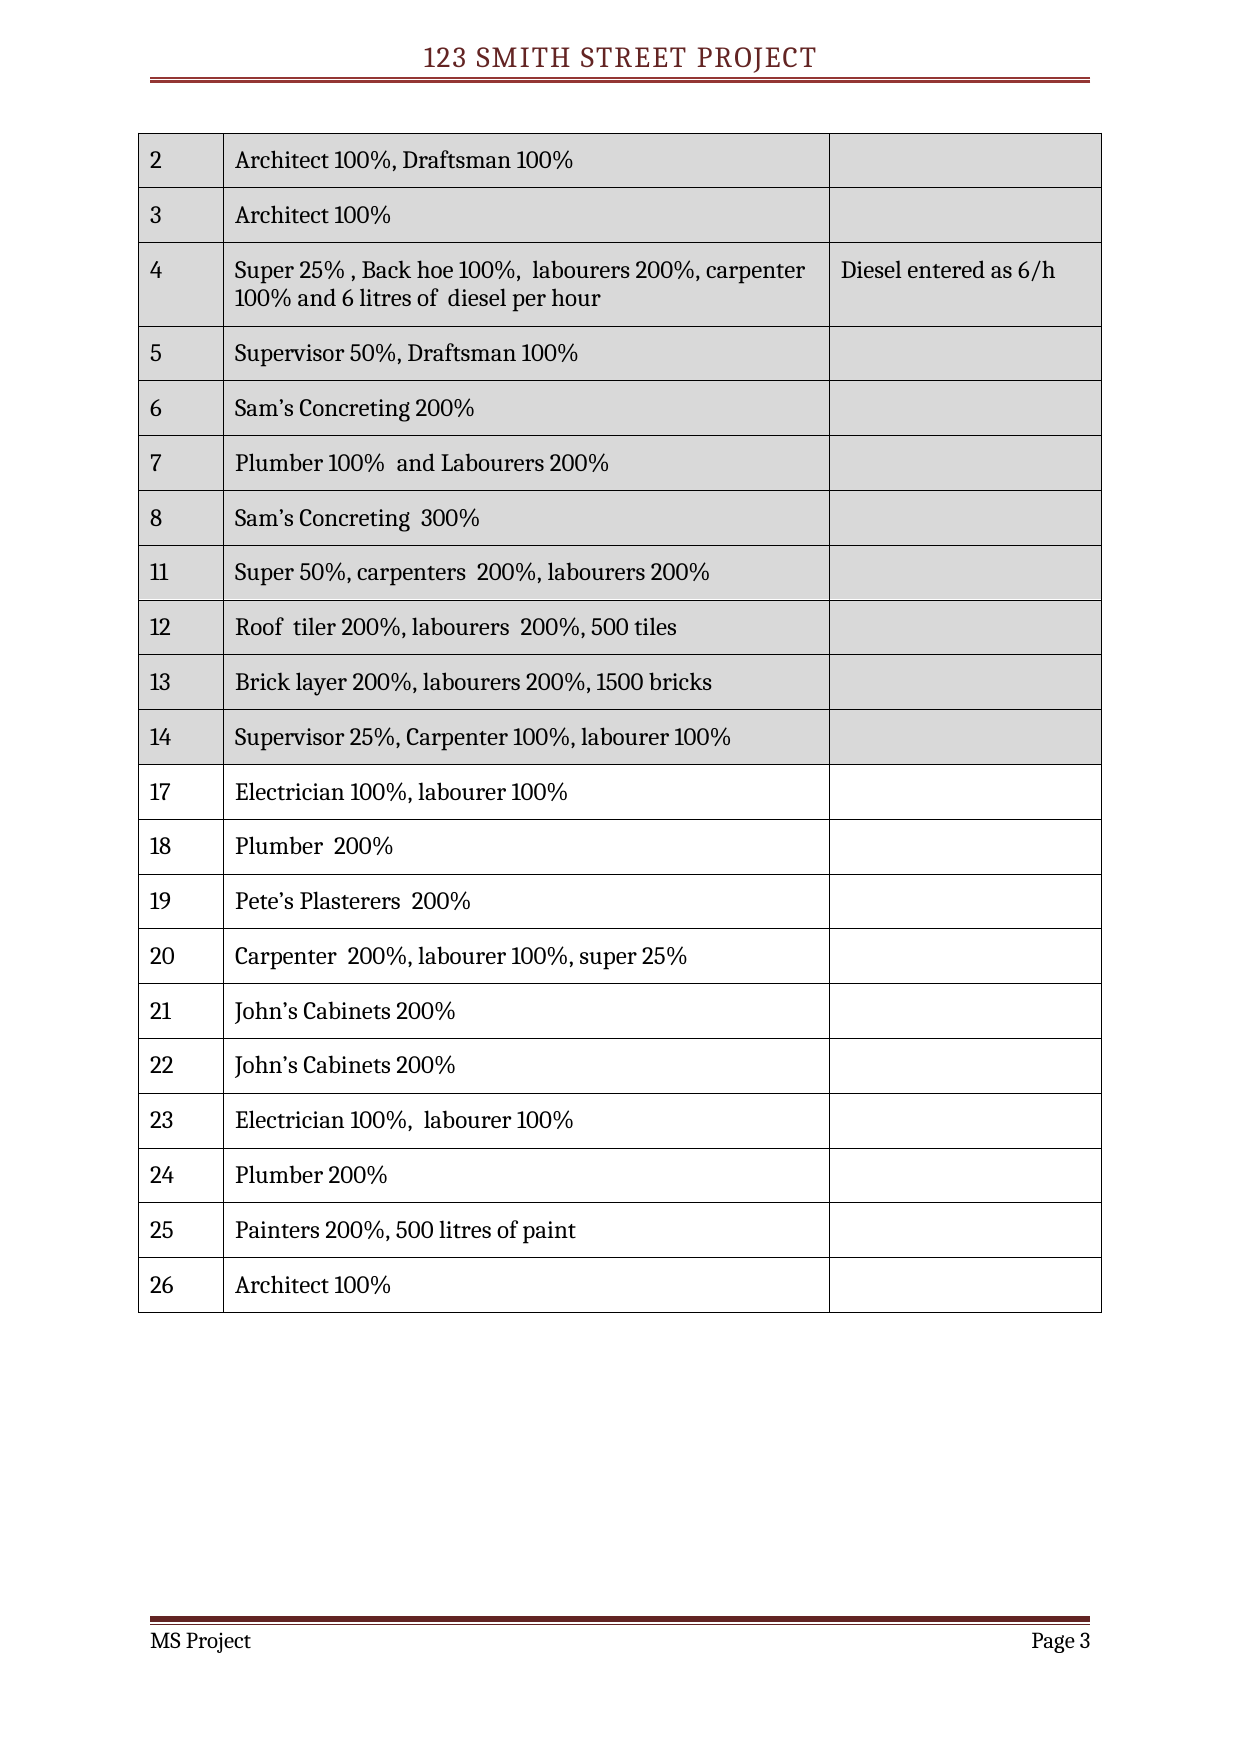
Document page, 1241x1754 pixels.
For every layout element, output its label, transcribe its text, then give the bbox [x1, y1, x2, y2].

table_cell Super 50%, carpenters 200%, labourers 200% [224, 546, 829, 599]
table_cell 22 [139, 1039, 223, 1093]
table_cell 4 [139, 243, 223, 326]
table_cell Roof tiler 200%, labourers 200%, 500 tiles [224, 601, 829, 654]
table_cell 18 [139, 820, 223, 873]
table_cell [830, 765, 1101, 819]
table_cell Plumber 100% and Labourers 200% [224, 436, 829, 490]
table_cell [830, 188, 1101, 242]
table_cell Sam’s Concreting 300% [224, 491, 829, 545]
table_cell [830, 381, 1101, 435]
table_cell 26 [139, 1258, 223, 1312]
table_cell [830, 491, 1101, 545]
table_cell John’s Cabinets 200% [224, 1039, 829, 1093]
table_cell 2 [139, 134, 223, 187]
table_cell [830, 984, 1101, 1038]
table_cell 5 [139, 327, 223, 380]
table_cell Plumber 200% [224, 1149, 829, 1202]
table_cell Electrician 100%, labourer 100% [224, 765, 829, 819]
table_cell 3 [139, 188, 223, 242]
table_cell Electrician 100%, labourer 100% [224, 1094, 829, 1147]
table_cell [830, 1149, 1101, 1202]
table_cell 20 [139, 929, 223, 983]
table_cell Brick layer 200%, labourers 200%, 1500 bricks [224, 655, 829, 709]
table_cell Supervisor 25%, Carpenter 100%, labourer 100% [224, 710, 829, 764]
table_cell [830, 929, 1101, 983]
table_cell Architect 100%, Draftsman 100% [224, 134, 829, 187]
table_cell Super 25% , Back hoe 100%, labourers 200%, carpenter 100% and 6 litres of diesel per hour [224, 243, 829, 326]
table_cell [830, 436, 1101, 490]
table_cell [830, 655, 1101, 709]
table_cell Sam’s Concreting 200% [224, 381, 829, 435]
table_cell [830, 820, 1101, 873]
table_cell 11 [139, 546, 223, 599]
table_cell 13 [139, 655, 223, 709]
table_cell Painters 200%, 500 litres of paint [224, 1203, 829, 1257]
table_cell Carpenter 200%, labourer 100%, super 25% [224, 929, 829, 983]
table_cell [830, 327, 1101, 380]
table_cell [830, 1039, 1101, 1093]
table_cell 8 [139, 491, 223, 545]
table_cell [830, 546, 1101, 599]
table_cell 17 [139, 765, 223, 819]
table_cell [830, 134, 1101, 187]
table_cell 25 [139, 1203, 223, 1257]
table_cell 12 [139, 601, 223, 654]
table_cell [830, 601, 1101, 654]
table_cell 23 [139, 1094, 223, 1147]
table_cell [830, 1094, 1101, 1147]
table_cell Diesel entered as 6/h [830, 243, 1101, 326]
table_cell [830, 875, 1101, 928]
table_cell [830, 1258, 1101, 1312]
table_cell 19 [139, 875, 223, 928]
table_cell 24 [139, 1149, 223, 1202]
table_cell [830, 710, 1101, 764]
table_cell Plumber 200% [224, 820, 829, 873]
table_cell Architect 100% [224, 1258, 829, 1312]
table_cell 21 [139, 984, 223, 1038]
table_cell Pete’s Plasterers 200% [224, 875, 829, 928]
table_cell Supervisor 50%, Draftsman 100% [224, 327, 829, 380]
table_cell 14 [139, 710, 223, 764]
table_cell 6 [139, 381, 223, 435]
table_cell 7 [139, 436, 223, 490]
table_cell John’s Cabinets 200% [224, 984, 829, 1038]
table_cell [830, 1203, 1101, 1257]
table_cell Architect 100% [224, 188, 829, 242]
